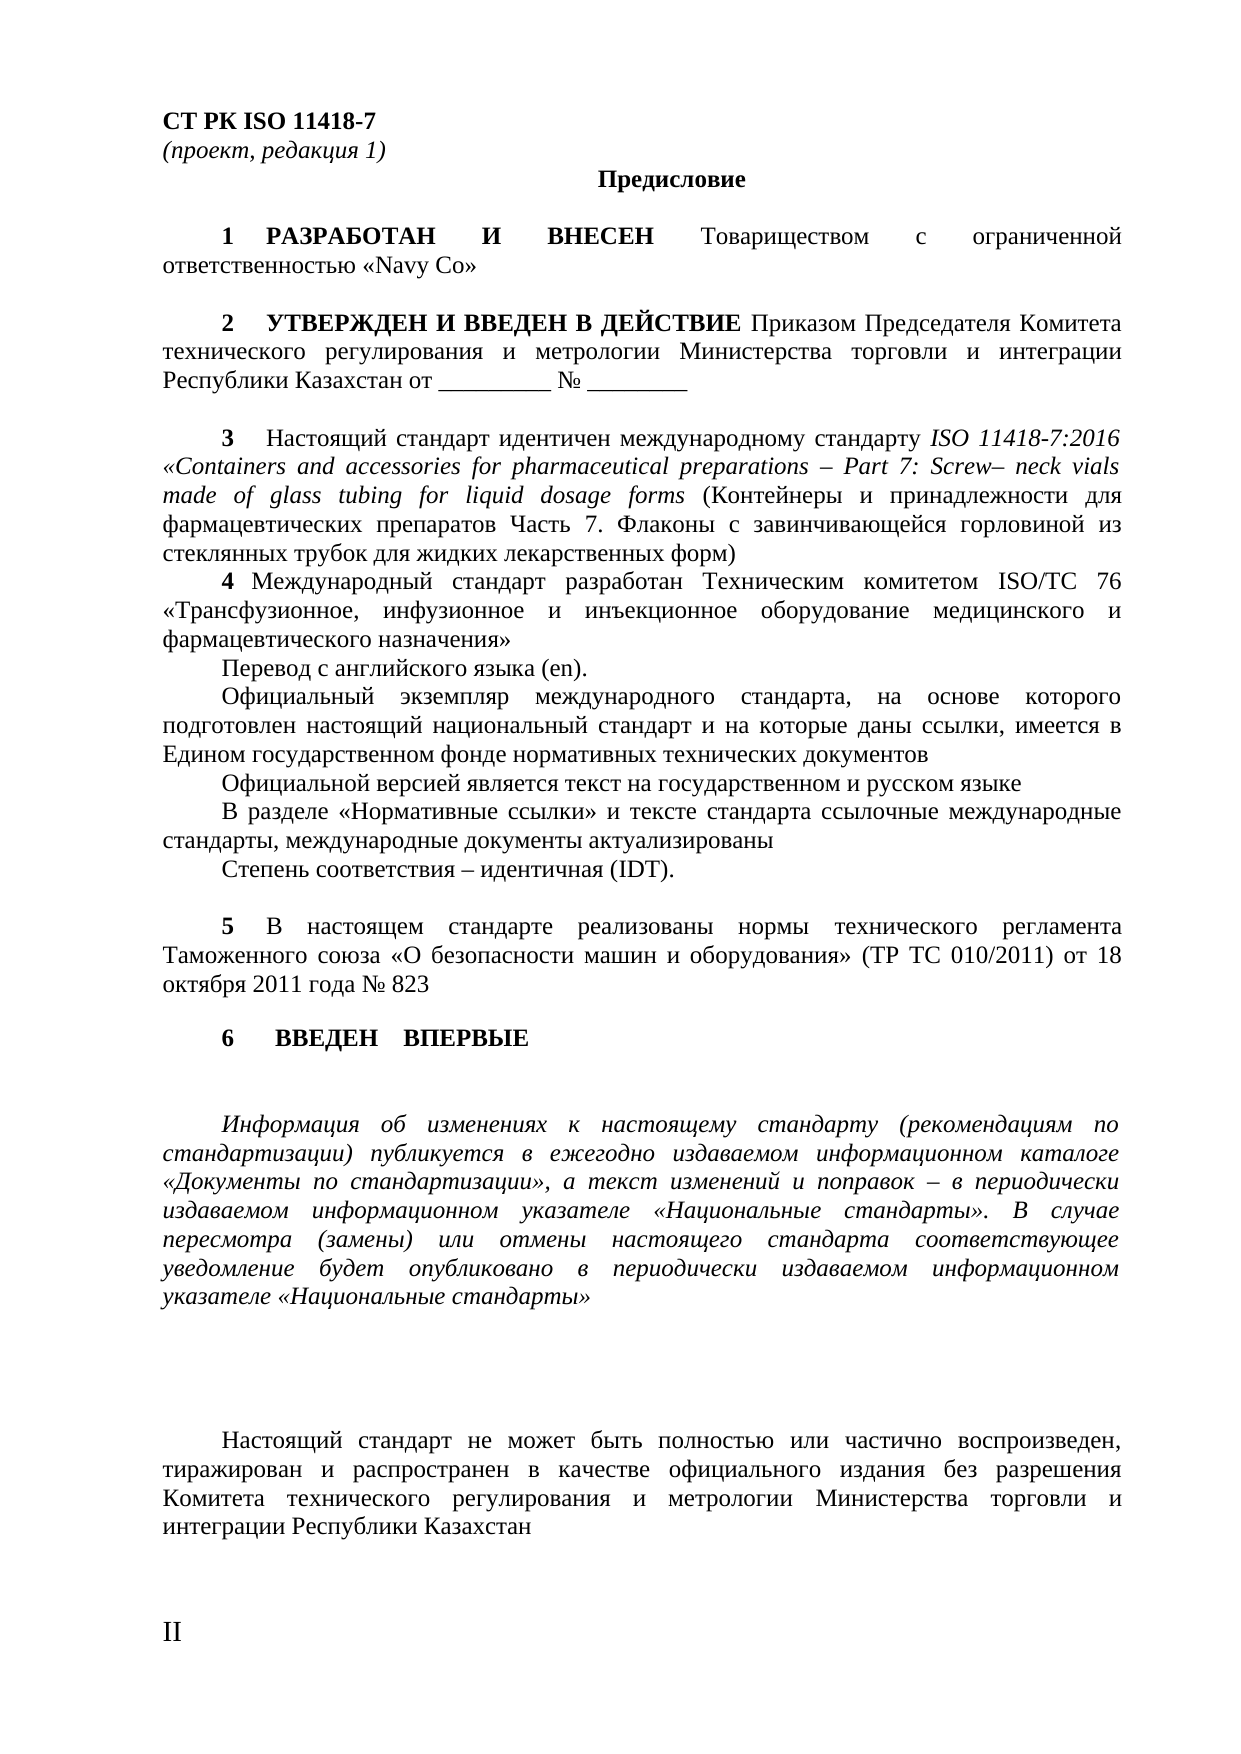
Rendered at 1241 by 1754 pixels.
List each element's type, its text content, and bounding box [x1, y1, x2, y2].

text Степень соответствия – идентичная (IDT). [162, 854, 1122, 883]
text Официальный экземпляр международного стандарта, на основе которого подготовлен настоящий национальный стандарт и на которые даны ссылки, имеется в Едином государственном фонде нормативных технических документов [162, 681, 1122, 768]
text В разделе «Нормативные ссылки» и тексте стандарта ссылочные международные стандарты, международные документы актуализированы [162, 796, 1122, 854]
list В настоящем стандарте реализованы нормы технического регламента Таможенного союза «О безопасности машин и оборудования» (ТР ТС 010/2011) от 18 октября 2011 года № 823 [162, 911, 1122, 998]
list Настоящий стандарт идентичен международному стандарту ISO 11418-7:2016 «Containers and accessories for pharmaceutical preparations – Part 7: Screw– neck vials made of glass tubing for liquid dosage forms (Контейнеры и принадлежности для фармацевтических препаратов Часть 7. Флаконы с завинчивающейся горловиной из стеклянных трубок для жидких лекарственных форм) [162, 423, 1122, 566]
text Перевод с английского языка (en). [162, 653, 1122, 681]
list УТВЕРЖДЕН И ВВЕДЕН В ДЕЙСТВИЕ Приказом Председателя Комитета технического регулирования и метрологии Министерства торговли и интеграции Республики Казахстан от _________ № ________ [162, 308, 1122, 394]
text Предисловие [162, 164, 1122, 193]
list РАЗРАБОТАН И ВНЕСЕН Товариществом с ограниченной ответственностью «Navy Co» [162, 221, 1122, 279]
text Информация об изменениях к настоящему стандарту (рекомендациям по стандартизации) публикуется в ежегодно издаваемом информационном каталоге «Документы по стандартизации», а текст изменений и поправок – в периодически издаваемом информационном указателе «Национальные стандарты». В случае пересмотра (замены) или отмены настоящего стандарта соответствующее уведомление будет опубликовано в периодически издаваемом информационном указателе «Национальные стандарты» [162, 1109, 1122, 1310]
list Международный стандарт разработан Техническим комитетом ISO/TC 76 «Трансфузионное, инфузионное и инъекционное оборудование медицинского и фармацевтического назначения» [162, 566, 1122, 653]
text Настоящий стандарт не может быть полностью или частично воспроизведен, тиражирован и распространен в качестве официального издания без разрешения Комитета технического регулирования и метрологии Министерства торговли и интеграции Республики Казахстан [162, 1425, 1122, 1540]
text Официальной версией является текст на государственном и русском языке [162, 768, 1122, 796]
list ВВЕДЕН ВПЕРВЫЕ [221, 1023, 1122, 1051]
